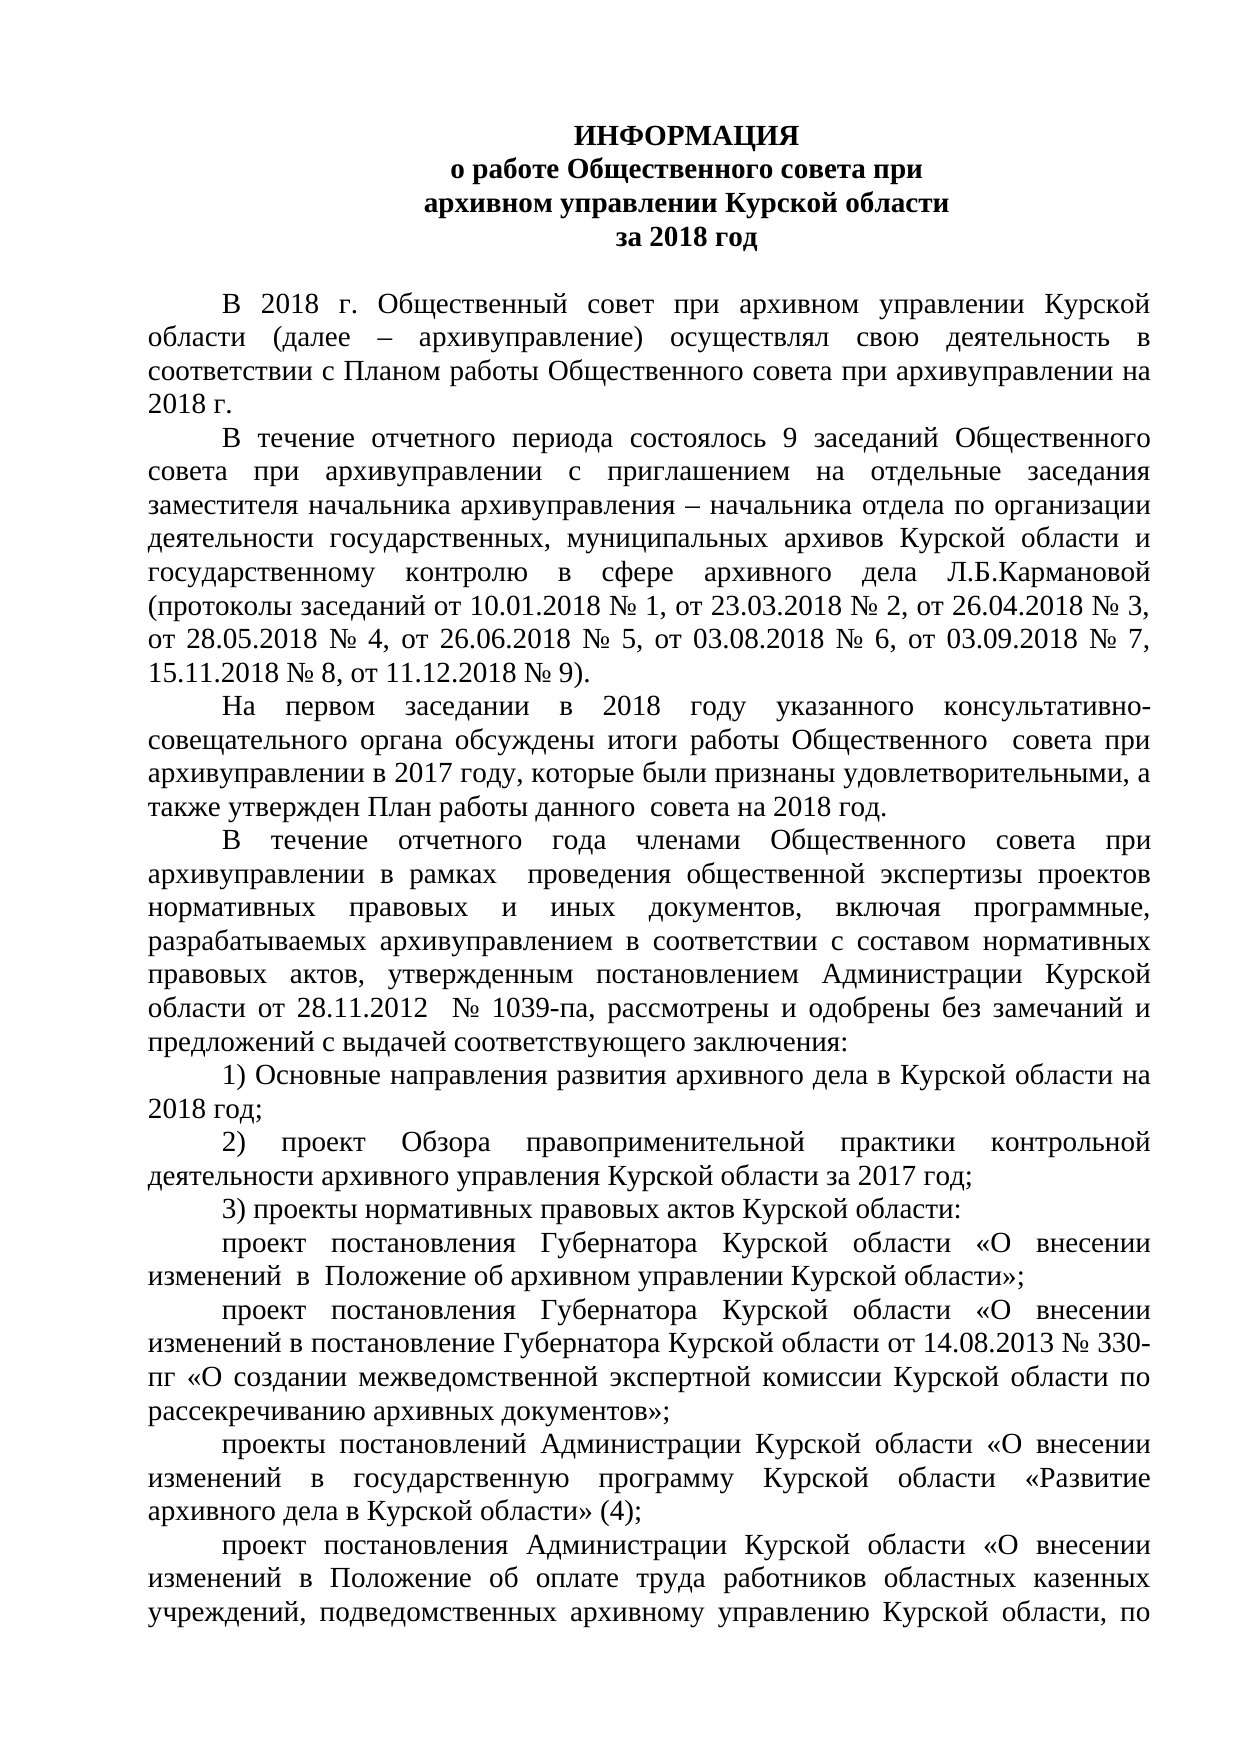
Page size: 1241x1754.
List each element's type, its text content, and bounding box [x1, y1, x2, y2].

text На первом заседании в 2018 году указанного консультативно-совещательного органа обсуждены итоги работы Общественного совета при архивуправлении в 2017 году, которые были признаны удовлетворительными, а также утвержден План работы данного совета на 2018 год. [148, 688, 1152, 822]
text В 2018 г. Общественный совет при архивном управлении Курской области (далее – архивуправление) осуществлял свою деятельность в соответствии с Планом работы Общественного совета при архивуправлении на 2018 г. [148, 286, 1152, 420]
text 1) Основные направления развития архивного дела в Курской области на 2018 год; [148, 1057, 1152, 1124]
text проекты постановлений Администрации Курской области «О внесении изменений в государственную программу Курской области «Развитие архивного дела в Курской области» (4); [148, 1426, 1152, 1527]
text о работе Общественного совета при [148, 152, 1152, 185]
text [148, 1527, 1152, 1627]
text ИНФОРМАЦИЯ [148, 118, 1152, 152]
text 3) проекты нормативных правовых актов Курской области: [148, 1191, 1152, 1225]
text В течение отчетного периода состоялось 9 заседаний Общественного совета при архивуправлении с приглашением на отдельные заседания заместителя начальника архивуправления – начальника отдела по организации деятельности государственных, муниципальных архивов Курской области и государственному контролю в сфере архивного дела Л.Б.Кармановой (протоколы заседаний от 10.01.2018 № 1, от 23.03.2018 № 2, от 26.04.2018 № 3, от 28.05.2018 № 4, от 26.06.2018 № 5, от 03.08.2018 № 6, от 03.09.2018 № 7, 15.11.2018 № 8, от 11.12.2018 № 9). [148, 420, 1152, 688]
text В течение отчетного года членами Общественного совета при архивуправлении в рамках проведения общественной экспертизы проектов нормативных правовых и иных документов, включая программные, разрабатываемых архивуправлением в соответствии с составом нормативных правовых актов, утвержденным постановлением Администрации Курской области от 28.11.2012 № 1039-па, рассмотрены и одобрены без замечаний и предложений с выдачей соответствующего заключения: [148, 822, 1152, 1057]
text проект постановления Губернатора Курской области «О внесении изменений в Положение об архивном управлении Курской области»; [148, 1225, 1152, 1292]
text проект постановления Губернатора Курской области «О внесении изменений в постановление Губернатора Курской области от 14.08.2013 № 330-пг «О создании межведомственной экспертной комиссии Курской области по рассекречиванию архивных документов»; [148, 1292, 1152, 1426]
text за 2018 год [148, 219, 1152, 252]
text архивном управлении Курской области [148, 185, 1152, 219]
text 2) проект Обзора правоприменительной практики контрольной деятельности архивного управления Курской области за 2017 год; [148, 1124, 1152, 1191]
